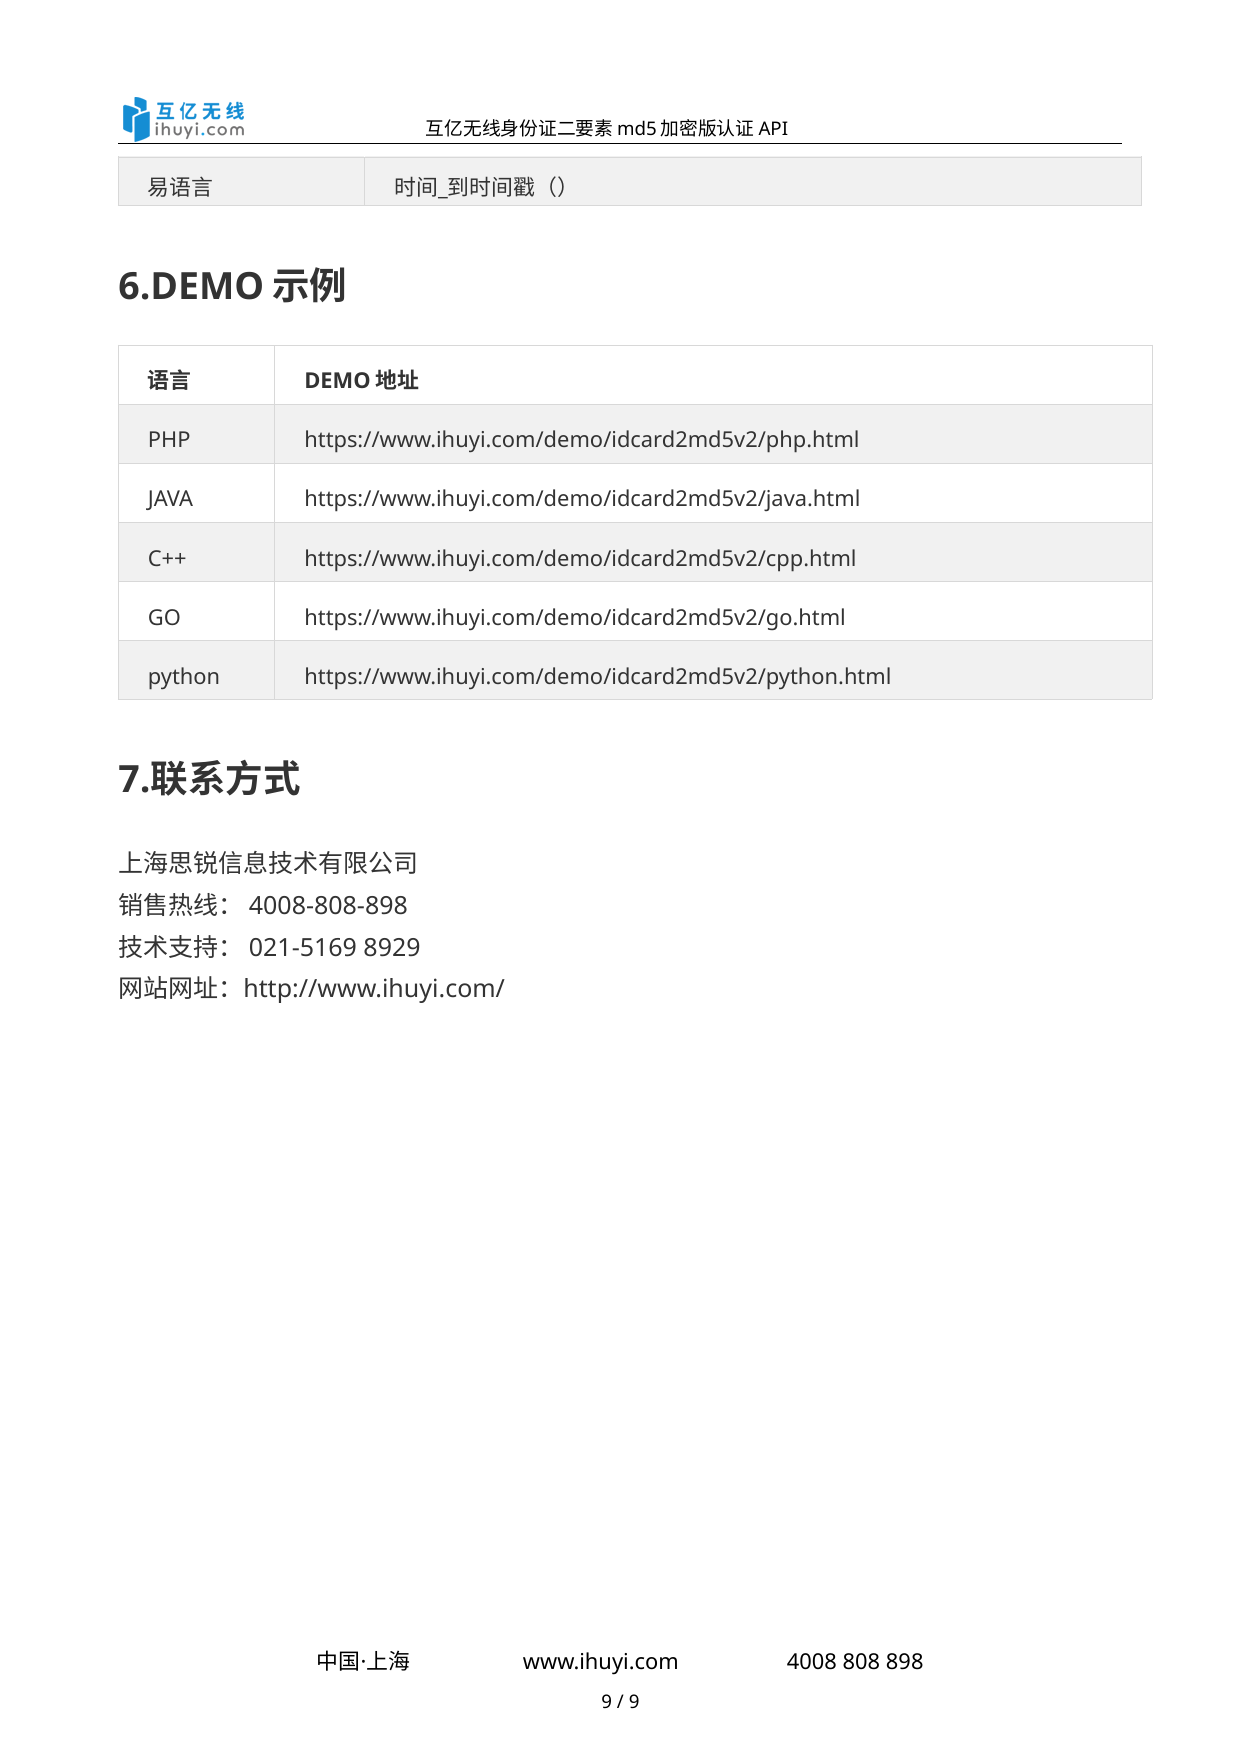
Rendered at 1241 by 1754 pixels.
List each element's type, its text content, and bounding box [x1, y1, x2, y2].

table_cell 易语言 [119, 158, 364, 205]
table_header DEMO地址 [275, 346, 1152, 403]
table_cell 时间_到时间戳（） [365, 158, 1141, 205]
table_cell PHP [119, 405, 274, 463]
table_cell https://www.ihuyi.com/demo/idcard2md5v2/python.html [275, 641, 1152, 699]
table_cell https://www.ihuyi.com/demo/idcard2md5v2/cpp.html [275, 523, 1152, 581]
subtitle 6.DEMO示例 [118, 256, 1122, 310]
table_cell JAVA [119, 464, 274, 522]
text 上海思锐信息技术有限公司 销售热线： 4008-808-898 技术支持： 021-5169 8929 网站网址：http://www.ihuyi.com/ [118, 838, 1122, 1005]
subtitle 7.联系方式 [118, 749, 1122, 804]
table_cell python [119, 641, 274, 699]
table_cell https://www.ihuyi.com/demo/idcard2md5v2/java.html [275, 464, 1152, 522]
table_cell https://www.ihuyi.com/demo/idcard2md5v2/php.html [275, 405, 1152, 463]
table_cell C++ [119, 523, 274, 581]
picture [118, 88, 249, 143]
table_header 语言 [119, 346, 274, 403]
table_cell GO [119, 582, 274, 640]
table_cell https://www.ihuyi.com/demo/idcard2md5v2/go.html [275, 582, 1152, 640]
